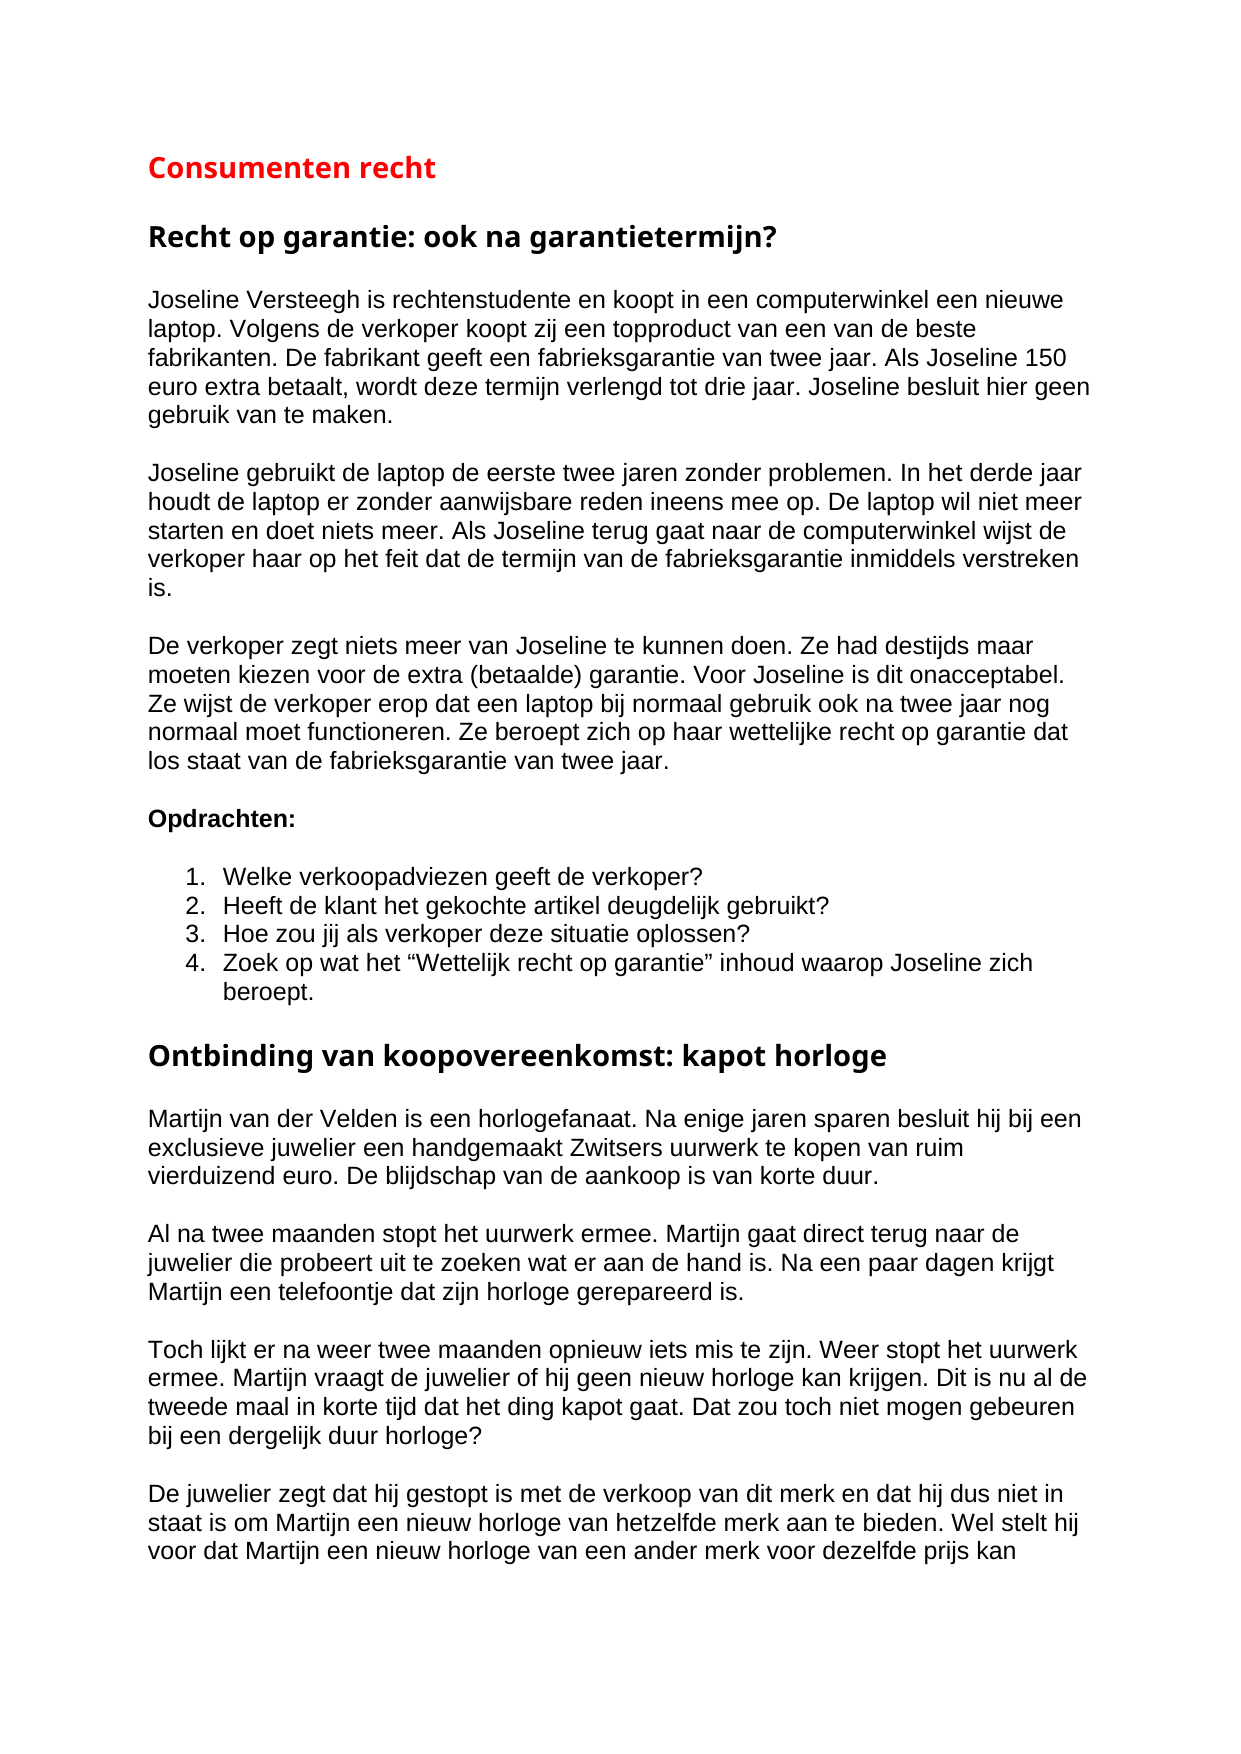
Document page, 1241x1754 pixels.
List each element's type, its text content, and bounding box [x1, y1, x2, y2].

text Joseline Versteegh is rechtenstudente en koopt in een computerwinkel een nieuwe laptop. Volgens de verkoper koopt zij een topproduct van een van de beste fabrikanten. De fabrikant geeft een fabrieksgarantie van twee jaar. Als Joseline 150 euro extra betaalt, wordt deze termijn verlengd tot drie jaar. Joseline besluit hier geen gebruik van te maken. [148, 285, 1093, 429]
subtitle Ontbinding van koopovereenkomst: kapot horloge [148, 1035, 1093, 1074]
text Recht op garantie: ook na garantietermijn? [148, 216, 1093, 256]
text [148, 1479, 1093, 1565]
text Toch lijkt er na weer twee maanden opnieuw iets mis te zijn. Weer stopt het uurwerk ermee. Martijn vraagt de juwelier of hij geen nieuw horloge kan krijgen. Dit is nu al de tweede maal in korte tijd dat het ding kapot gaat. Dat zou toch niet mogen gebeuren bij een dergelijk duur horloge? [148, 1334, 1093, 1449]
list Welke verkoopadviezen geeft de verkoper? [185, 862, 1093, 891]
text Al na twee maanden stopt het uurwerk ermee. Martijn gaat direct terug naar de juwelier die probeert uit te zoeken wat er aan de hand is. Na een paar dagen krijgt Martijn een telefoontje dat zijn horloge gerepareerd is. [148, 1219, 1093, 1305]
text Joseline gebruikt de laptop de eerste twee jaren zonder problemen. In het derde jaar houdt de laptop er zonder aanwijsbare reden ineens mee op. De laptop wil niet meer starten en doet niets meer. Als Joseline terug gaat naar de computerwinkel wijst de verkoper haar op het feit dat de termijn van de fabrieksgarantie inmiddels verstreken is. [148, 458, 1093, 602]
text De verkoper zegt niets meer van Joseline te kunnen doen. Ze had destijds maar moeten kiezen voor de extra (betaalde) garantie. Voor Joseline is dit onacceptabel. Ze wijst de verkoper erop dat een laptop bij normaal gebruik ook na twee jaar nog normaal moet functioneren. Ze beroept zich op haar wettelijke recht op garantie dat los staat van de fabrieksgarantie van twee jaar. [148, 631, 1093, 775]
list Hoe zou jij als verkoper deze situatie oplossen? [185, 919, 1093, 948]
text Consumenten recht [148, 148, 1093, 187]
list Heeft de klant het gekochte artikel deugdelijk gebruikt? [185, 891, 1093, 919]
text Opdrachten: [148, 804, 1093, 833]
text Martijn van der Velden is een horlogefanaat. Na enige jaren sparen besluit hij bij een exclusieve juwelier een handgemaakt Zwitsers uurwerk te kopen van ruim vierduizend euro. De blijdschap van de aankoop is van korte duur. [148, 1104, 1093, 1190]
list Zoek op wat het “Wettelijk recht op garantie” inhoud waarop Joseline zich beroept. [185, 948, 1093, 1006]
